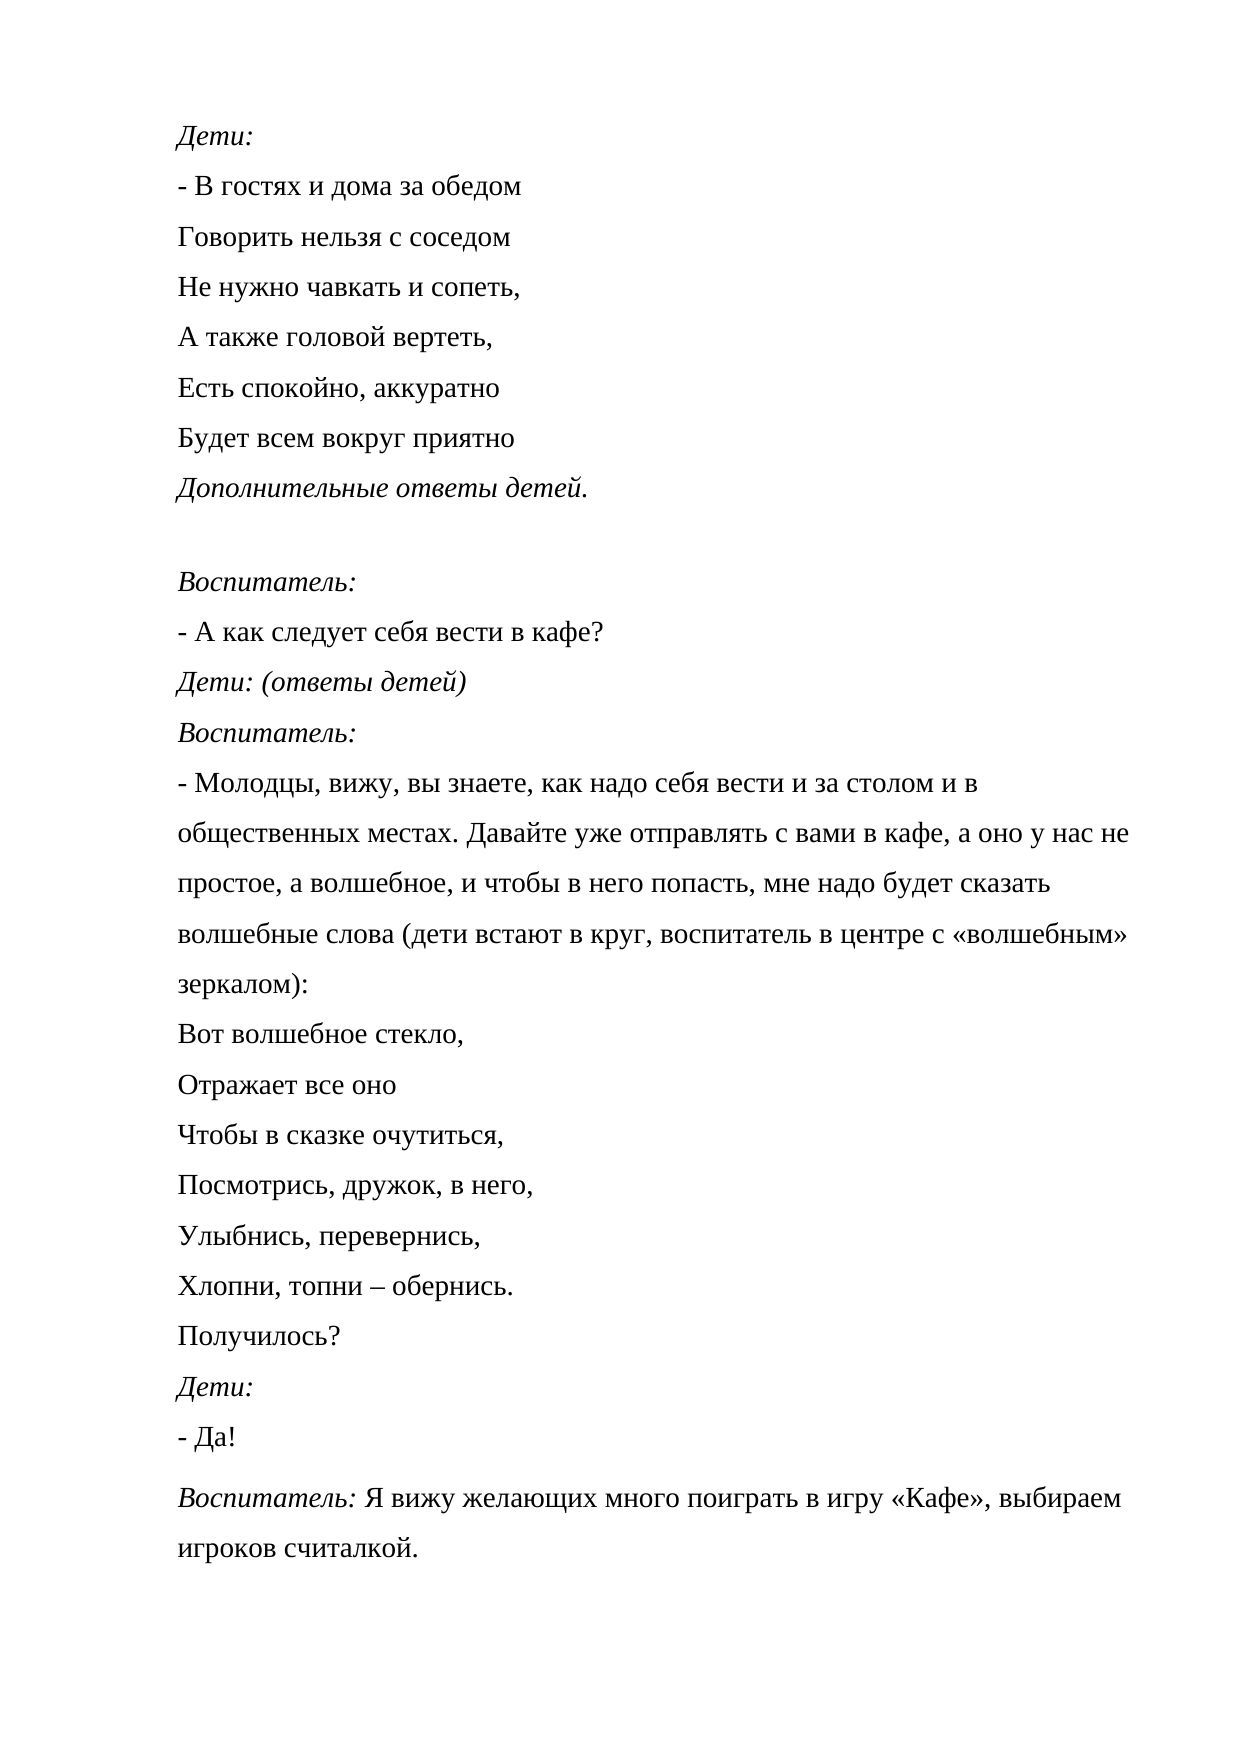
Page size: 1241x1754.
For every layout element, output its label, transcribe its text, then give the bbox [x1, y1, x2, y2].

text Воспитатель: Я вижу желающих много поиграть в игру «Кафе», выбираем игроков считалкой. [177, 1480, 1152, 1564]
text Получилось? [177, 1318, 1152, 1352]
text Улыбнись, перевернись, [177, 1218, 1152, 1251]
text Есть спокойно, аккуратно [177, 370, 1152, 403]
text Говорить нельзя с соседом [177, 219, 1152, 252]
text - А как следует себя вести в кафе? [177, 614, 1152, 648]
text Дети: (ответы детей) [177, 664, 1152, 698]
text Воспитатель: [177, 564, 1152, 597]
text Хлопни, топни – обернись. [177, 1268, 1152, 1302]
text Отражает все оно [177, 1067, 1152, 1100]
text Посмотрись, дружок, в него, [177, 1167, 1152, 1201]
text - Да! [177, 1419, 1152, 1453]
text А также головой вертеть, [177, 319, 1152, 353]
text - Молодцы, вижу, вы знаете, как надо себя вести и за столом и в общественных местах. Давайте уже отправлять с вами в кафе, а оно у нас не простое, а волшебное, и чтобы в него попасть, мне надо будет сказать волшебные слова (дети встают в круг, воспитатель в центре с «волшебным» зеркалом): [177, 765, 1152, 1000]
text Вот волшебное стекло, [177, 1017, 1152, 1050]
text Не нужно чавкать и сопеть, [177, 269, 1152, 303]
text Воспитатель: [177, 715, 1152, 748]
text Чтобы в сказке очутиться, [177, 1117, 1152, 1151]
text Дополнительные ответы детей. [177, 470, 1152, 504]
text Дети: [177, 118, 1152, 152]
text Дети: [177, 1369, 1152, 1402]
text - В гостях и дома за обедом [177, 168, 1152, 202]
text Будет всем вокруг приятно [177, 420, 1152, 453]
